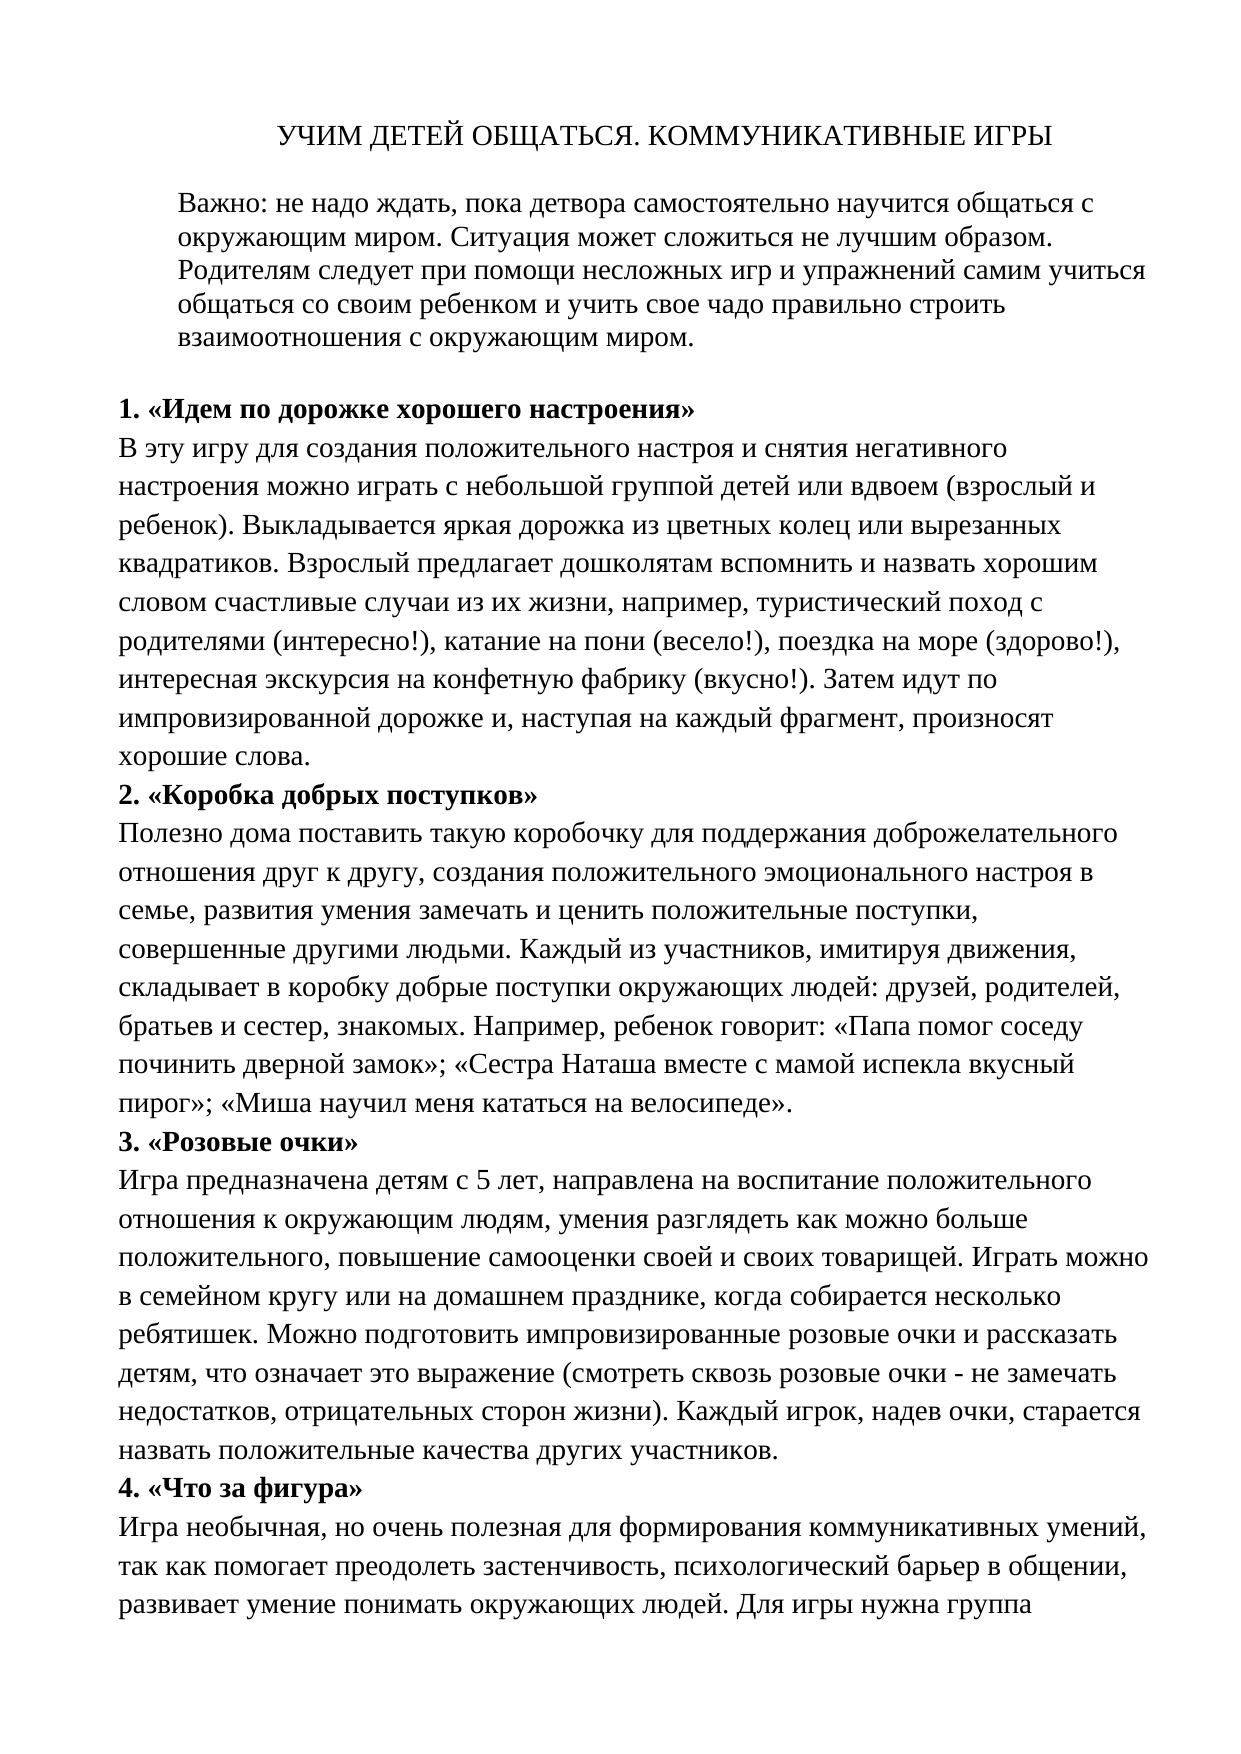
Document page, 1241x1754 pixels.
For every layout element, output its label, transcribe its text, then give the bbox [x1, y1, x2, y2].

text УЧИМ ДЕТЕЙ ОБЩАТЬСЯ. КОММУНИКАТИВНЫЕ ИГРЫ [177, 118, 1152, 152]
text Важно: не надо ждать, пока детвора самостоятельно научится общаться с окружающим миром. Ситуация может сложиться не лучшим образом. Родителям следует при помощи несложных игр и упражнений самим учиться общаться со своим ребенком и учить свое чадо правильно строить взаимоотношения с окружающим миром. [177, 185, 1152, 353]
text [118, 353, 1152, 1620]
